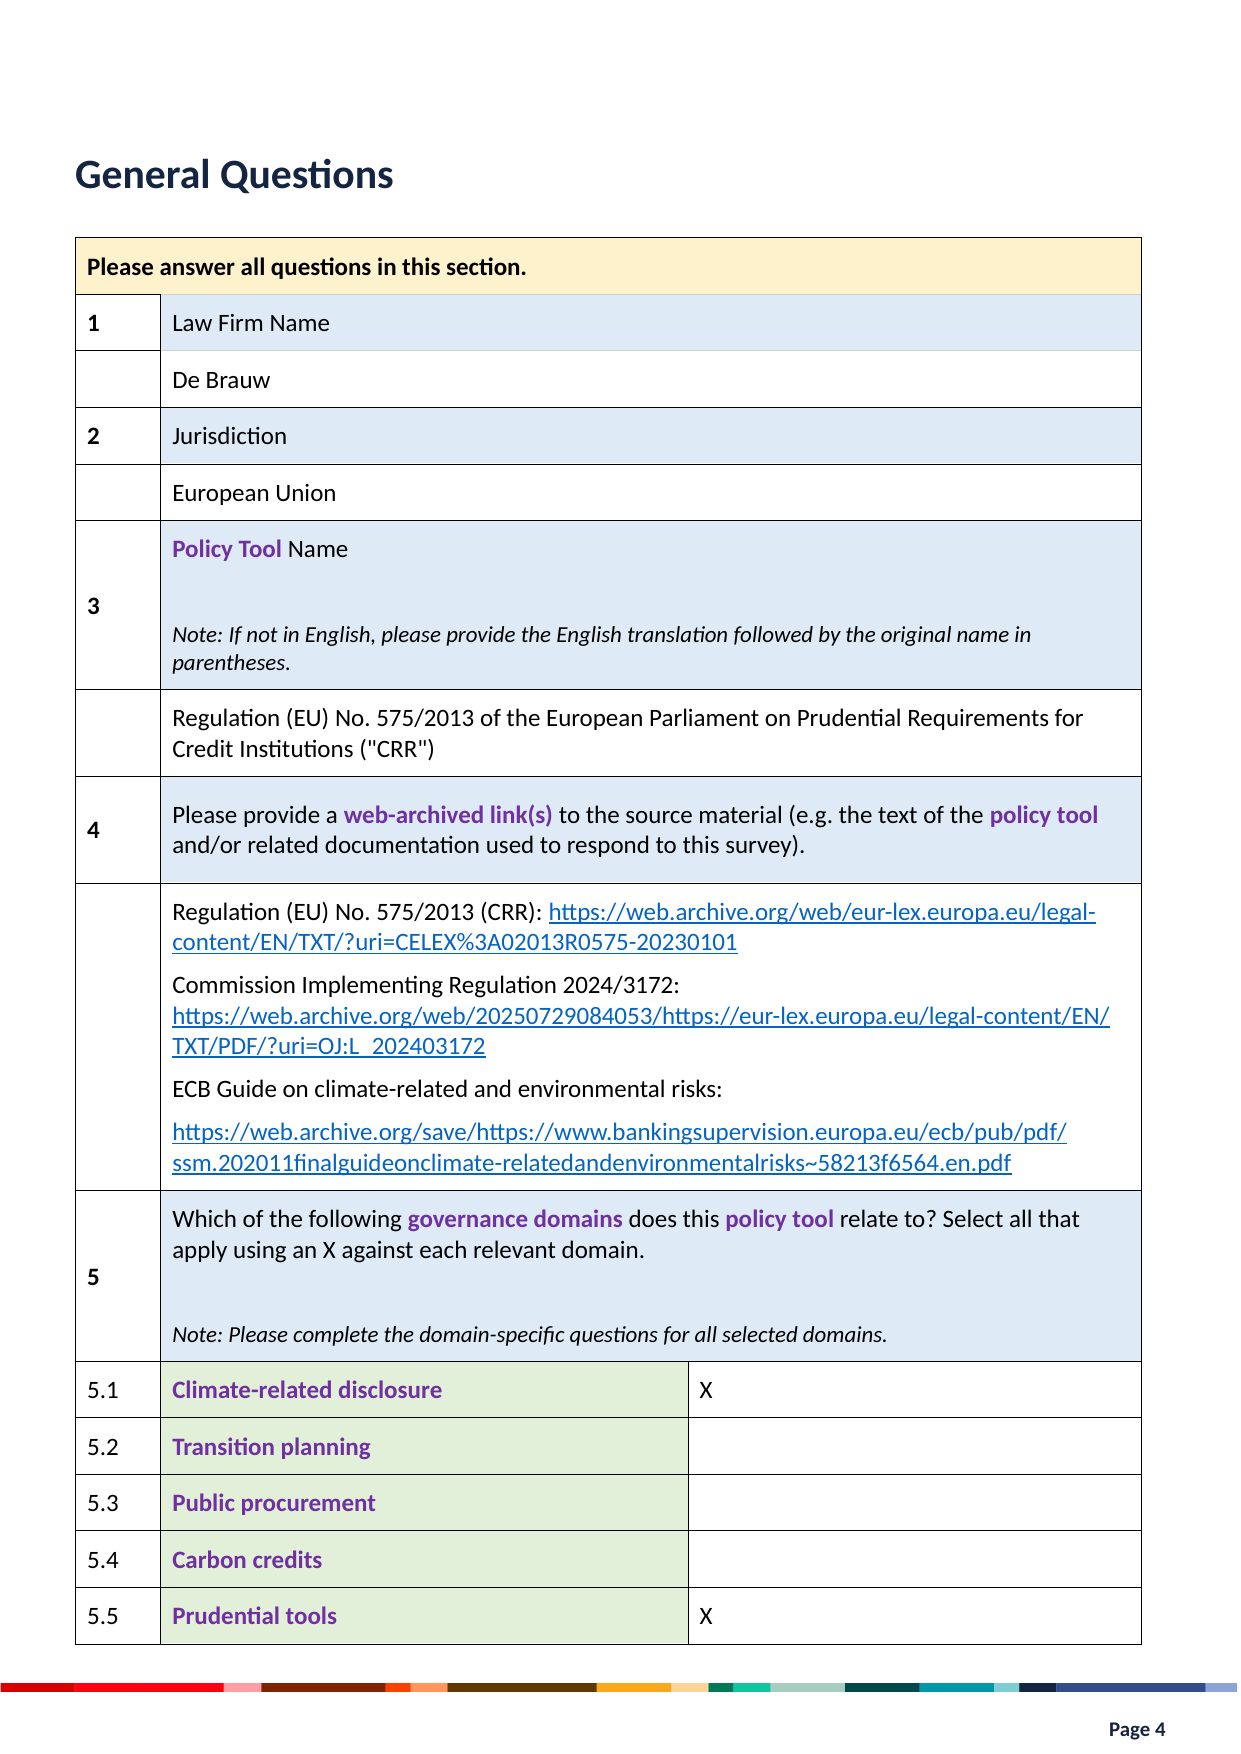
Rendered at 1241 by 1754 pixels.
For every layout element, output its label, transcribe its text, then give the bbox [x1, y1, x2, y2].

table_cell X [689, 1362, 1141, 1417]
table_cell Please provide a web-archived link(s) to the source material (e.g. the text of the policy tool and/or related documentation used to respond to this survey). [161, 777, 1141, 882]
table_cell 5.5 [76, 1588, 160, 1643]
subtitle General Questions [75, 148, 1165, 199]
table_cell Transition planning [161, 1418, 688, 1474]
table_cell [76, 465, 160, 520]
table_cell 2 [76, 408, 160, 463]
table_cell [76, 884, 160, 1190]
table_cell [689, 1418, 1141, 1474]
table_cell [76, 351, 160, 407]
table_cell Regulation (EU) No. 575/2013 (CRR): https://web.archive.org/web/eur-lex.europa.eu/legal-content/EN/TXT/?uri=CELEX%3A02013R0575-20230101 Commission Implementing Regulation 2024/3172: https://web.archive.org/web/20250729084053/https://eur-lex.europa.eu/legal-content/EN/TXT/PDF/?uri=OJ:L_202403172 ECB Guide on climate-related and environmental risks: https://web.archive.org/save/https://www.bankingsupervision.europa.eu/ecb/pub/pdf/ssm.202011finalguideonclimate-relatedandenvironmentalrisks~58213f6564.en.pdf [161, 884, 1141, 1190]
table_cell Carbon credits [161, 1531, 688, 1587]
table_cell Which of the following governance domains does this policy tool relate to? Select all that apply using an X against each relevant domain. Note: Please complete the domain-specific questions for all selected domains. [161, 1191, 1141, 1361]
table_cell 5.1 [76, 1362, 160, 1417]
table_cell Jurisdiction [161, 408, 1141, 463]
table_header Please answer all questions in this section. [76, 238, 1141, 294]
table_cell 1 [76, 295, 160, 350]
picture [0, 1683, 1236, 1692]
table_cell Law Firm Name [161, 295, 1141, 350]
table_cell Public procurement [161, 1475, 688, 1530]
table_cell [689, 1531, 1141, 1587]
table_cell Policy Tool Name Note: If not in English, please provide the English translation followed by the original name in parentheses. [161, 521, 1141, 689]
table_cell Climate-related disclosure [161, 1362, 688, 1417]
table_cell European Union [161, 465, 1141, 520]
table_cell 5.2 [76, 1418, 160, 1474]
table_cell 4 [76, 777, 160, 882]
table_cell Prudential tools [161, 1588, 688, 1643]
table_cell [689, 1475, 1141, 1530]
table_cell 5.4 [76, 1531, 160, 1587]
table_cell X [689, 1588, 1141, 1643]
table_cell [76, 690, 160, 776]
table_cell 3 [76, 521, 160, 689]
table_cell Regulation (EU) No. 575/2013 of the European Parliament on Prudential Requirements for Credit Institutions ("CRR") [161, 690, 1141, 776]
table_cell 5 [76, 1191, 160, 1361]
table_cell De Brauw [161, 351, 1141, 407]
table_cell 5.3 [76, 1475, 160, 1530]
